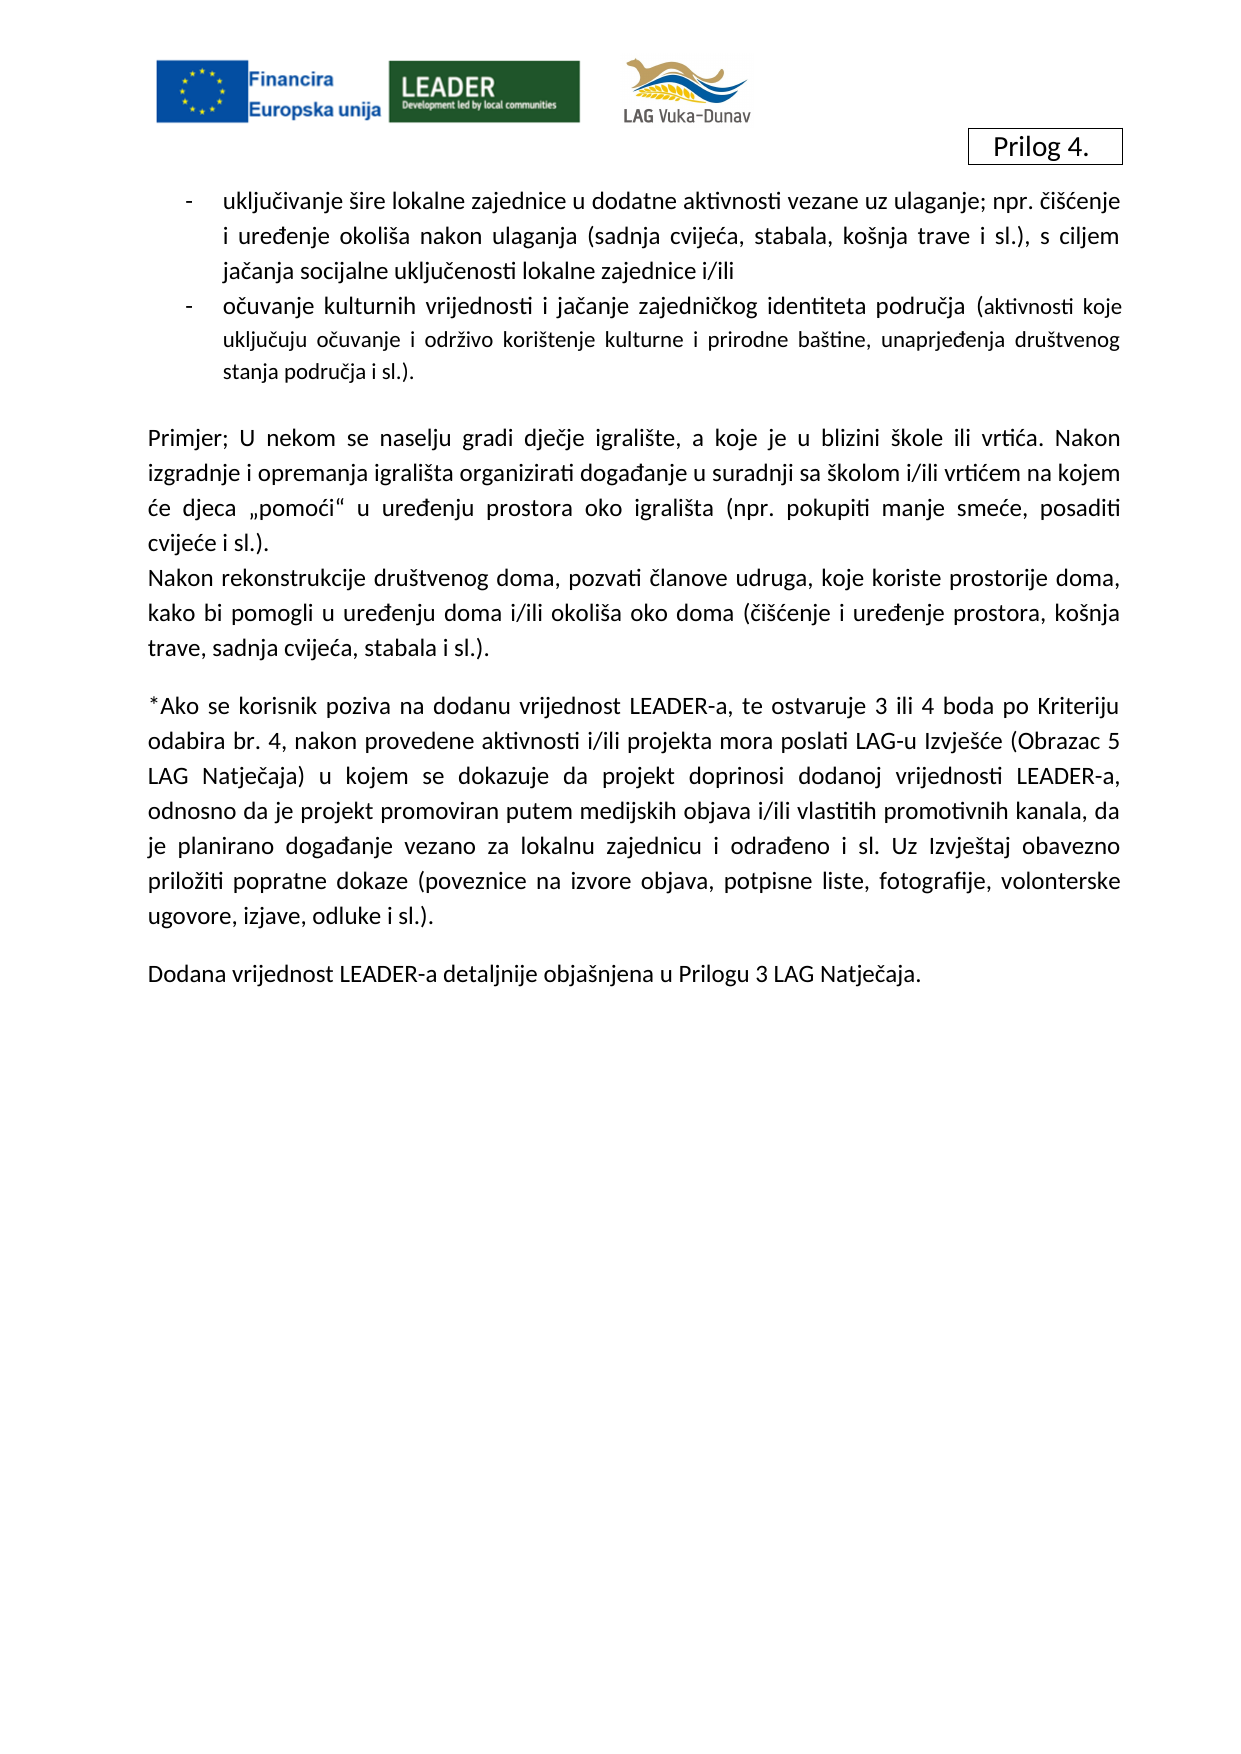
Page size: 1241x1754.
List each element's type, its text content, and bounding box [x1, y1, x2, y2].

text Primjer; U nekom se naselju gradi dječje igralište, a koje je u blizini škole ili vrtića. Nakon izgradnje i opremanja igrališta organizirati događanje u suradnji sa školom i/ili vrtićem na kojem će djeca „pomoći“ u uređenju prostora oko igrališta (npr. pokupiti manje smeće, posaditi cvijeće i sl.). [148, 422, 1122, 557]
picture [620, 53, 754, 128]
text Dodana vrijednost LEADER-a detaljnije objašnjena u Prilogu 3 LAG Natječaja. [148, 958, 1122, 989]
text Nakon rekonstrukcije društvenog doma, pozvati članove udruga, koje koriste prostorije doma, kako bi pomogli u uređenju doma i/ili okoliša oko doma (čišćenje i uređenje prostora, košnja trave, sadnja cvijeća, stabala i sl.). [148, 562, 1122, 662]
picture [147, 55, 584, 128]
list očuvanje kulturnih vrijednosti i jačanje zajedničkog identiteta područja (aktivnosti koje uključuju očuvanje i održivo korištenje kulturne i prirodne baštine, unaprjeđenja društvenog stanja područja i sl.). [185, 290, 1122, 385]
text *Ako se korisnik poziva na dodanu vrijednost LEADER-a, te ostvaruje 3 ili 4 boda po Kriteriju odabira br. 4, nakon provedene aktivnosti i/ili projekta mora poslati LAG-u Izvješće (Obrazac 5 LAG Natječaja) u kojem se dokazuje da projekt doprinosi dodanoj vrijednosti LEADER-a, odnosno da je projekt promoviran putem medijskih objava i/ili vlastitih promotivnih kanala, da je planirano događanje vezano za lokalnu zajednicu i odrađeno i sl. Uz Izvještaj obavezno priložiti popratne dokaze (poveznice na izvore objava, potpisne liste, fotografije, volonterske ugovore, izjave, odluke i sl.). [148, 690, 1122, 931]
list uključivanje šire lokalne zajednice u dodatne aktivnosti vezane uz ulaganje; npr. čišćenje i uređenje okoliša nakon ulaganja (sadnja cvijeća, stabala, košnja trave i sl.), s ciljem jačanja socijalne uključenosti lokalne zajednice i/ili [185, 185, 1122, 286]
